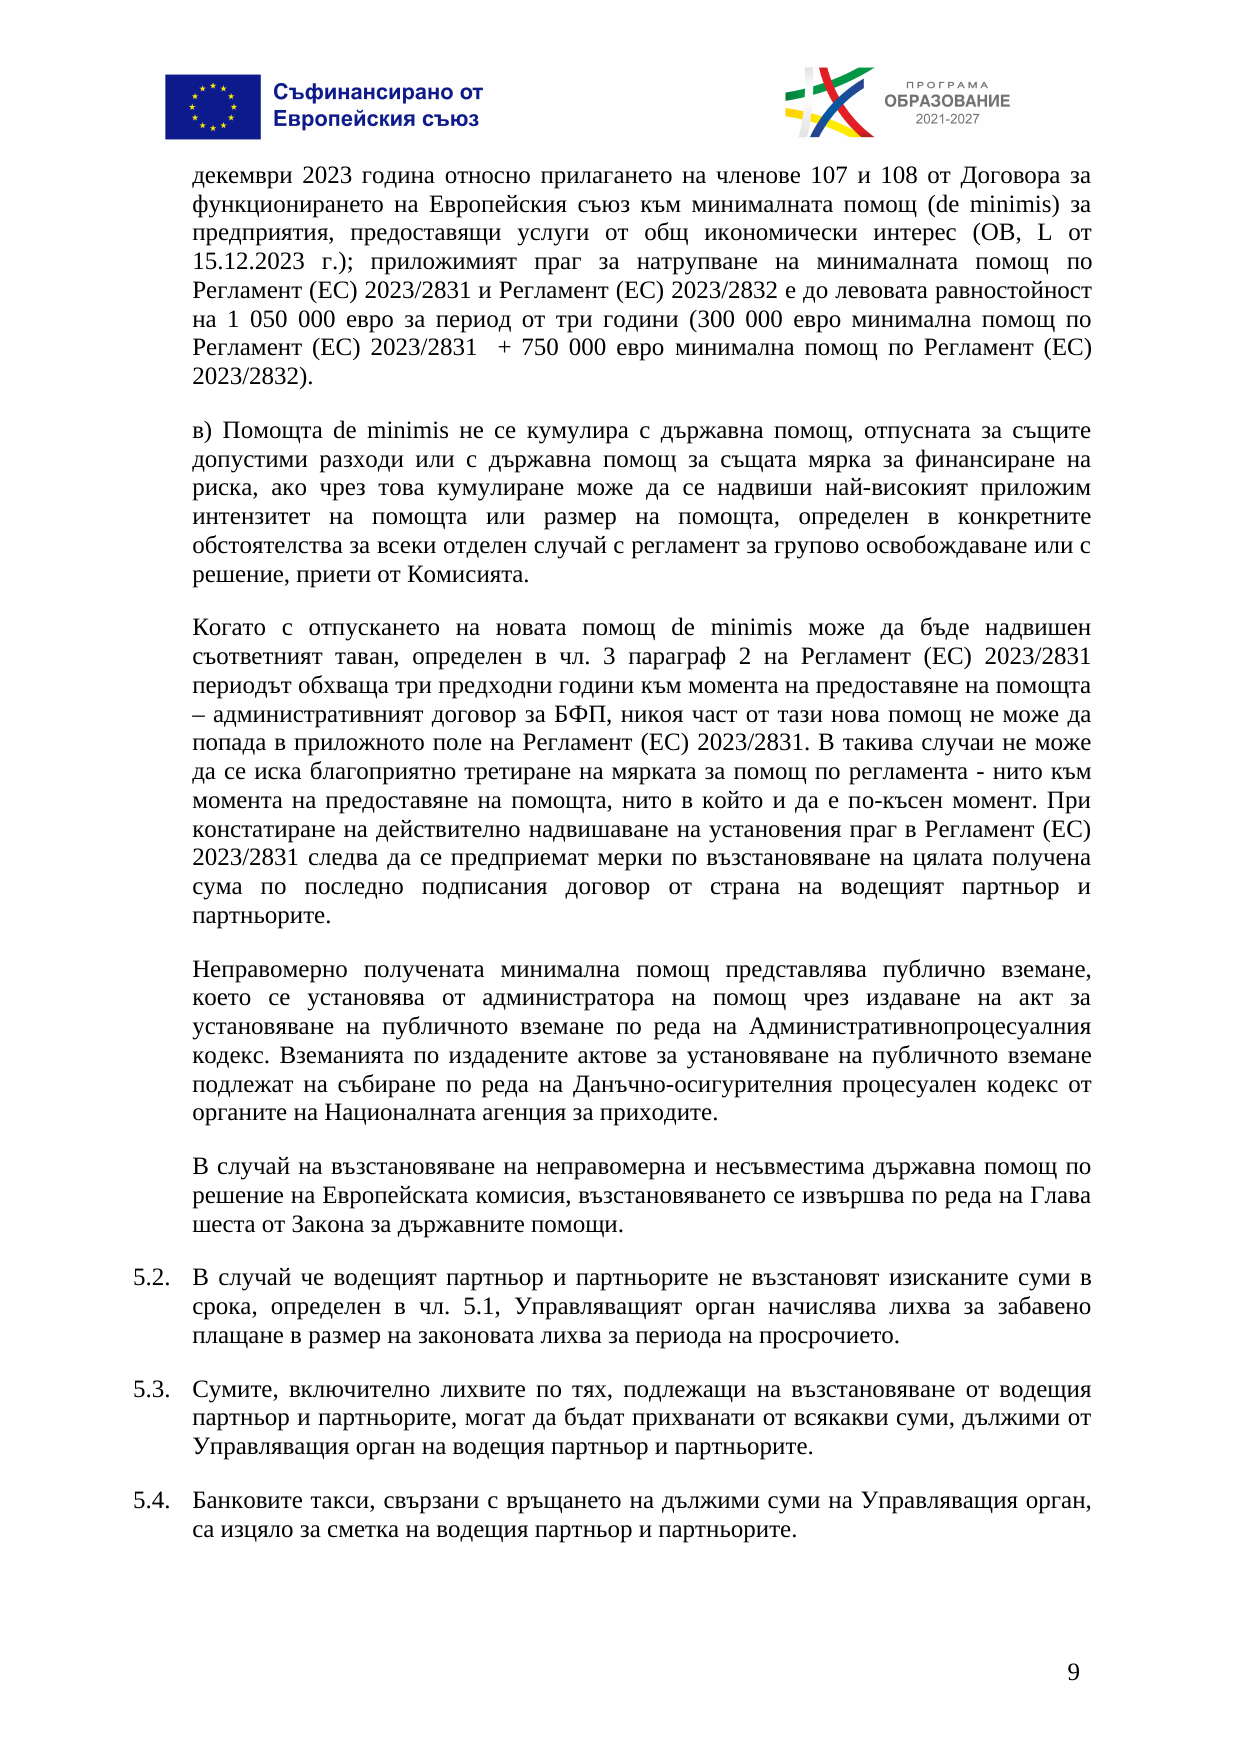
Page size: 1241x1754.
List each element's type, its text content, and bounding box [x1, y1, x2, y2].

text Когато с отпускането на новата помощ de minimis може да бъде надвишен съответният таван, определен в чл. 3 параграф 2 на Регламент (ЕС) 2023/2831 периодът обхваща три предходни години към момента на предоставяне на помощта – административният договор за БФП, никоя част от тази нова помощ не може да попада в приложното поле на Регламент (ЕС) 2023/2831. В такива случаи не може да се иска благоприятно третиране на мярката за помощ по регламента - нито към момента на предоставяне на помощта, нито в който и да е по-късен момент. При констатиране на действително надвишаване на установения праг в Регламент (ЕС) 2023/2831 следва да се предприемат мерки по възстановяване на цялата получена сума по последно подписания договор от страна на водещият партньор и партньорите. [192, 612, 1092, 929]
text В случай на възстановяване на неправомерна и несъвместима държавна помощ по решение на Европейската комисия, възстановяването се извършва по реда на Глава шеста от Закона за държавните помощи. [192, 1151, 1092, 1237]
text 5.2. В случай че водещият партньор и партньорите не възстановят изисканите суми в срока, определен в чл. 5.1, Управляващият орган начислява лихва за забавено плащане в размер на законовата лихва за периода на просрочието. [133, 1262, 1092, 1349]
picture [156, 66, 491, 148]
picture [775, 59, 1016, 145]
text 5.4. Банковите такси, свързани с връщането на дължими суми на Управляващия орган, са изцяло за сметка на водещия партньор и партньорите. [133, 1485, 1092, 1542]
text в) Помощта de minimis не се кумулира с държавна помощ, отпусната за същите допустими разходи или с държавна помощ за същата мярка за финансиране на риска, ако чрез това кумулиране може да се надвиши най-високият приложим интензитет на помощта или размер на помощта, определен в конкретните обстоятелства за всеки отделен случай с регламент за групово освобождаване или с решение, приети от Комисията. [192, 415, 1092, 587]
text 5.3. Сумите, включително лихвите по тях, подлежащи на възстановяване от водещия партньор и партньорите, могат да бъдат прихванати от всякакви суми, дължими от Управляващия орган на водещия партньор и партньорите. [133, 1374, 1092, 1460]
text Неправомерно получената минимална помощ представлява публично вземане, което се установява от администратора на помощ чрез издаване на акт за установяване на публичното вземане по реда на Административнопроцесуалния кодекс. Вземанията по издадените актове за установяване на публичното вземане подлежат на събиране по реда на Данъчно-осигурителния процесуален кодекс от органите на Националната агенция за приходите. [192, 954, 1092, 1126]
